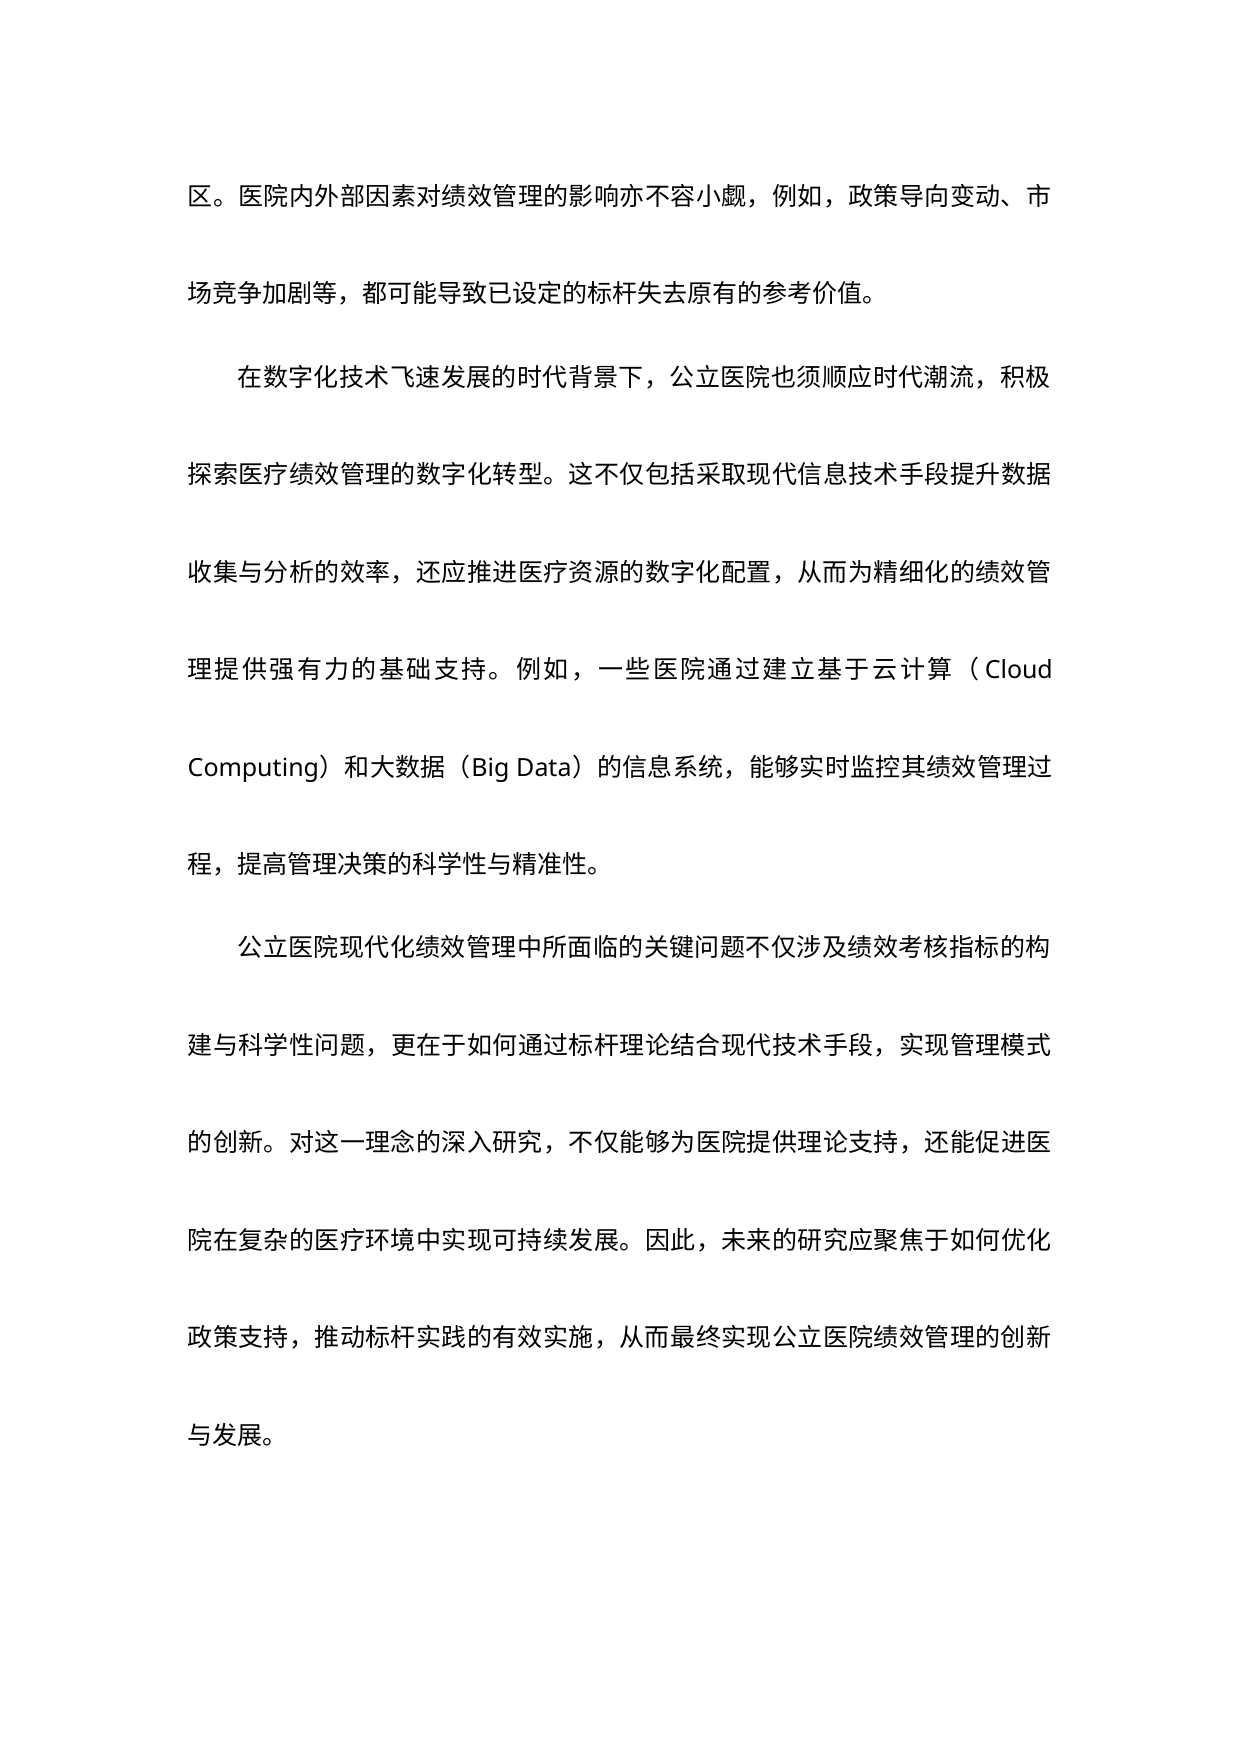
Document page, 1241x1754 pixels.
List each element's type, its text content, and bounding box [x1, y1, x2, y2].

text 公立医院现代化绩效管理中所面临的关键问题不仅涉及绩效考核指标的构建与科学性问题，更在于如何通过标杆理论结合现代技术手段，实现管理模式的创新。对这一理念的深入研究，不仅能够为医院提供理论支持，还能促进医院在复杂的医疗环境中实现可持续发展。因此，未来的研究应聚焦于如何优化政策支持，推动标杆实践的有效实施，从而最终实现公立医院绩效管理的创新与发展。 [187, 913, 1053, 1466]
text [187, 162, 1053, 324]
text 在数字化技术飞速发展的时代背景下，公立医院也须顺应时代潮流，积极探索医疗绩效管理的数字化转型。这不仅包括采取现代信息技术手段提升数据收集与分析的效率，还应推进医疗资源的数字化配置，从而为精细化的绩效管理提供强有力的基础支持。例如，一些医院通过建立基于云计算（Cloud Computing）和大数据（Big Data）的信息系统，能够实时监控其绩效管理过程，提高管理决策的科学性与精准性。 [187, 343, 1053, 895]
